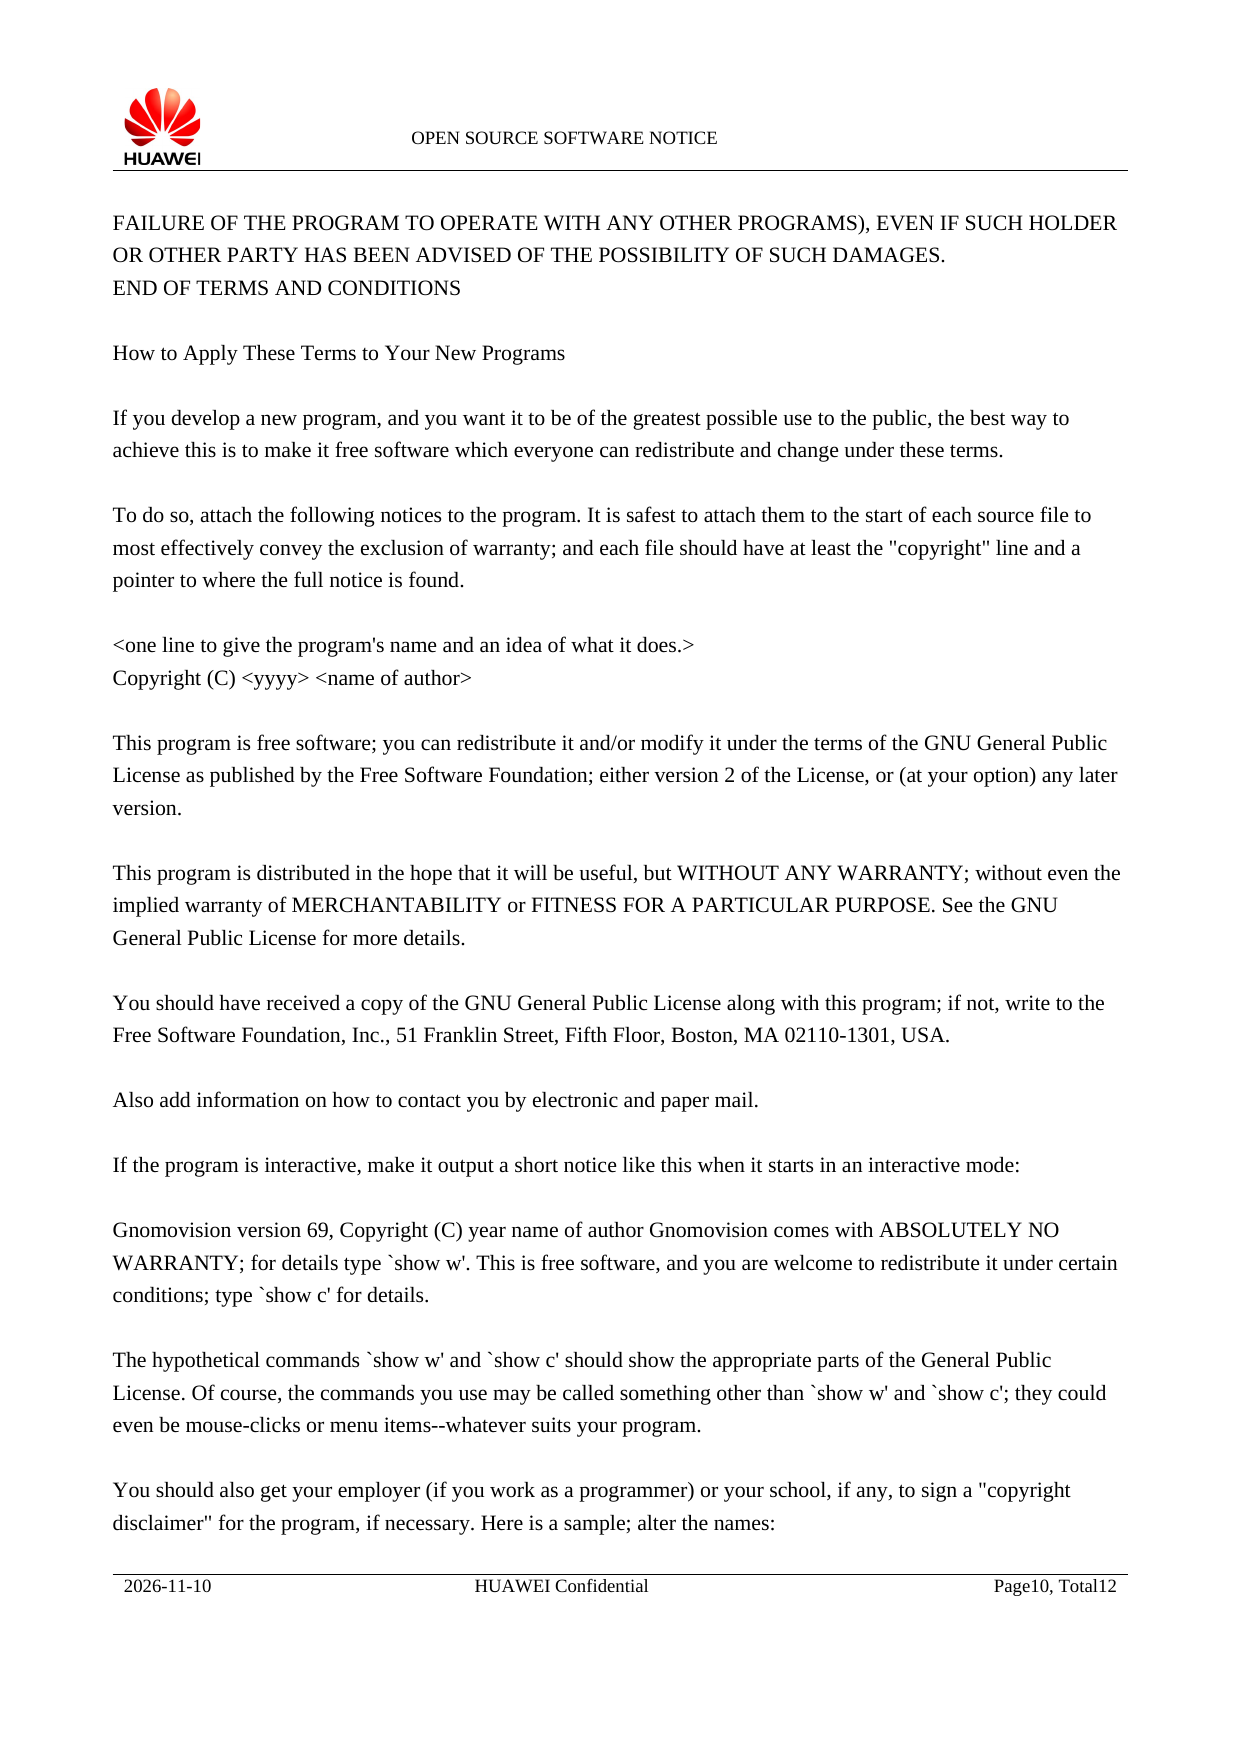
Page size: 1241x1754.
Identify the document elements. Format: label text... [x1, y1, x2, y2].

picture [124, 88, 201, 165]
